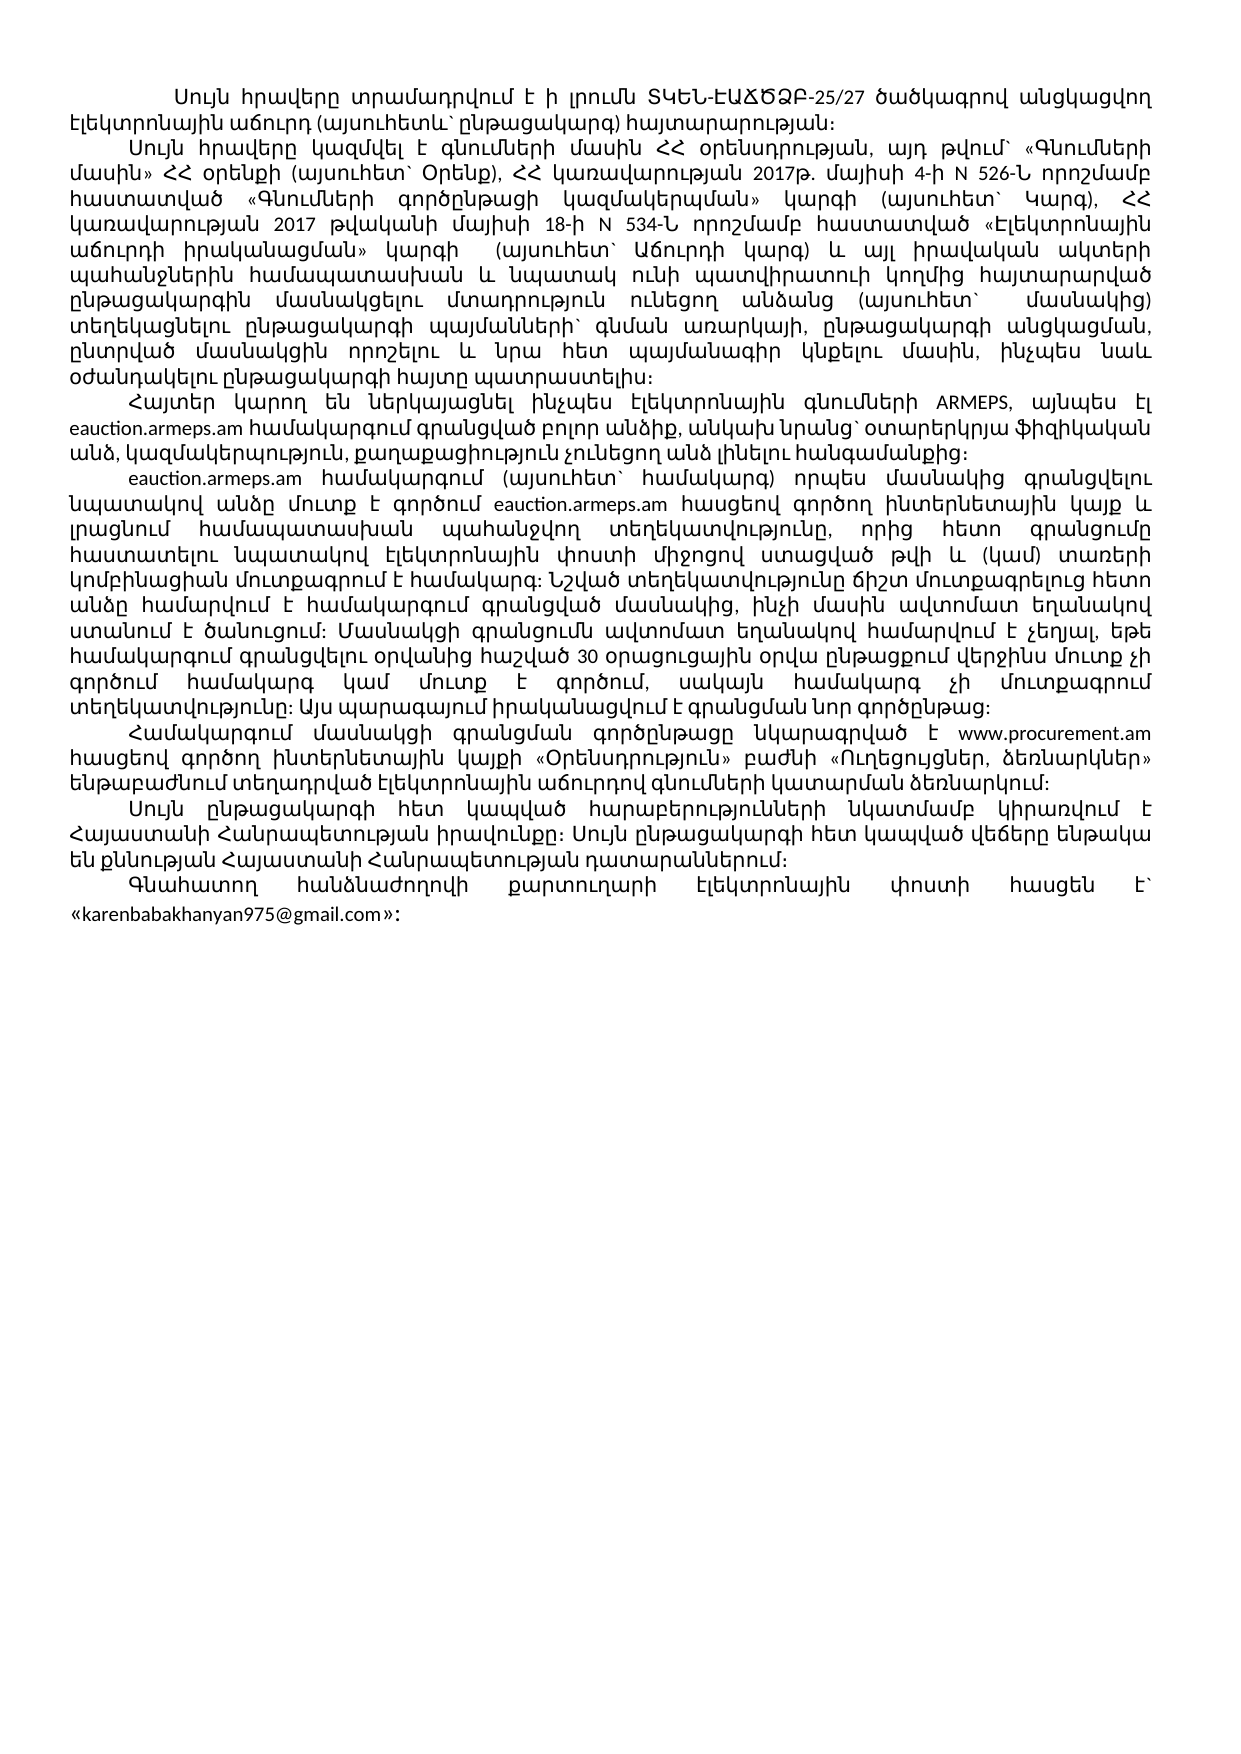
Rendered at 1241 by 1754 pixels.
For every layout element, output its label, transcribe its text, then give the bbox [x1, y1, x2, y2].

text Գնահատող հանձնաժողովի քարտուղարի էլեկտրոնային փոստի հասցեն է` «karenbabakhanyan975@gmail.com»: [69, 872, 1152, 928]
text eauction.armeps.am համակարգում (այսուհետ` համակարգ) որպես մասնակից գրանցվելու նպատակով անձը մուտք է գործում eauction.armeps.am հասցեով գործող ինտերնետային կայք և լրացնում համապատասխան պահանջվող տեղեկատվությունը, որից հետո գրանցումը հաստատելու նպատակով էլեկտրոնային փոստի միջոցով ստացված թվի և (կամ) տառերի կոմբինացիան մուտքագրում է համակարգ: Նշված տեղեկատվությունը ճիշտ մուտքագրելուց հետո անձը համարվում է համակարգում գրանցված մասնակից, ինչի մասին ավտոմատ եղանակով ստանում է ծանուցում: Մասնակցի գրանցումն ավտոմատ եղանակով համարվում է չեղյալ, եթե համակարգում գրանցվելու օրվանից հաշված 30 օրացուցային օրվա ընթացքում վերջինս մուտք չի գործում համակարգ կամ մուտք է գործում, սակայն համակարգ չի մուտքագրում տեղեկատվությունը: Այս պարագայում իրականացվում է գրանցման նոր գործընթաց: [69, 466, 1152, 720]
text Սույն հրավերը տրամադրվում է ի լրումն ՏԿԵՆ-ԷԱՃԾՁԲ-25/27 ծածկագրով անցկացվող էլեկտրոնային աճուրդ (այսուհետև` ընթացակարգ) հայտարարության։ [69, 84, 1152, 135]
text Սույն ընթացակարգի հետ կապված հարաբերությունների նկատմամբ կիրառվում է Հայաստանի Հանրապետության իրավունքը։ Սույն ընթացակարգի հետ կապված վեճերը ենթակա են քննության Հայաստանի Հանրապետության դատարաններում։ [69, 796, 1152, 872]
text Համակարգում մասնակցի գրանցման գործընթացը նկարագրված է www.procurement.am հասցեով գործող ինտերնետային կայքի «Օրենսդրություն» բաժնի «Ուղեցույցներ, ձեռնարկներ» ենթաբաժնում տեղադրված էլեկտրոնային աճուրդով գնումների կատարման ձեռնարկում: [69, 720, 1152, 796]
text Սույն հրավերը կազմվել է գնումների մասին ՀՀ օրենսդրության, այդ թվում` «Գնումների մասին» ՀՀ օրենքի (այսուհետ` Օրենք), ՀՀ կառավարության 2017թ. մայիսի 4-ի N 526-Ն որոշմամբ հաստատված «Գնումների գործընթացի կազմակերպման» կարգի (այսուհետ` Կարգ), ՀՀ կառավարության 2017 թվականի մայիսի 18-ի N 534-Ն որոշմամբ հաստատված «Էլեկտրոնային աճուրդի իրականացման» կարգի (այսուհետ` Աճուրդի կարգ) և այլ իրավական ակտերի պահանջներին համապատասխան և նպատակ ունի պատվիրատուի կողմից հայտարարված ընթացակարգին մասնակցելու մտադրություն ունեցող անձանց (այսուհետ` մասնակից) տեղեկացնելու ընթացակարգի պայմանների` գնման առարկայի, ընթացակարգի անցկացման, ընտրված մասնակցին որոշելու և նրա հետ պայմանագիր կնքելու մասին, ինչպես նաև օժանդակելու ընթացակարգի հայտը պատրաստելիս։ [69, 135, 1152, 389]
text Հայտեր կարող են ներկայացնել ինչպես էլեկտրոնային գնումների ARMEPS, այնպես էլ eauction.armeps.am համակարգում գրանցված բոլոր անձիք, անկախ նրանց` օտարերկրյա ֆիզիկական անձ, կազմակերպություն, քաղաքացիություն չունեցող անձ լինելու հանգամանքից։ [69, 389, 1152, 466]
